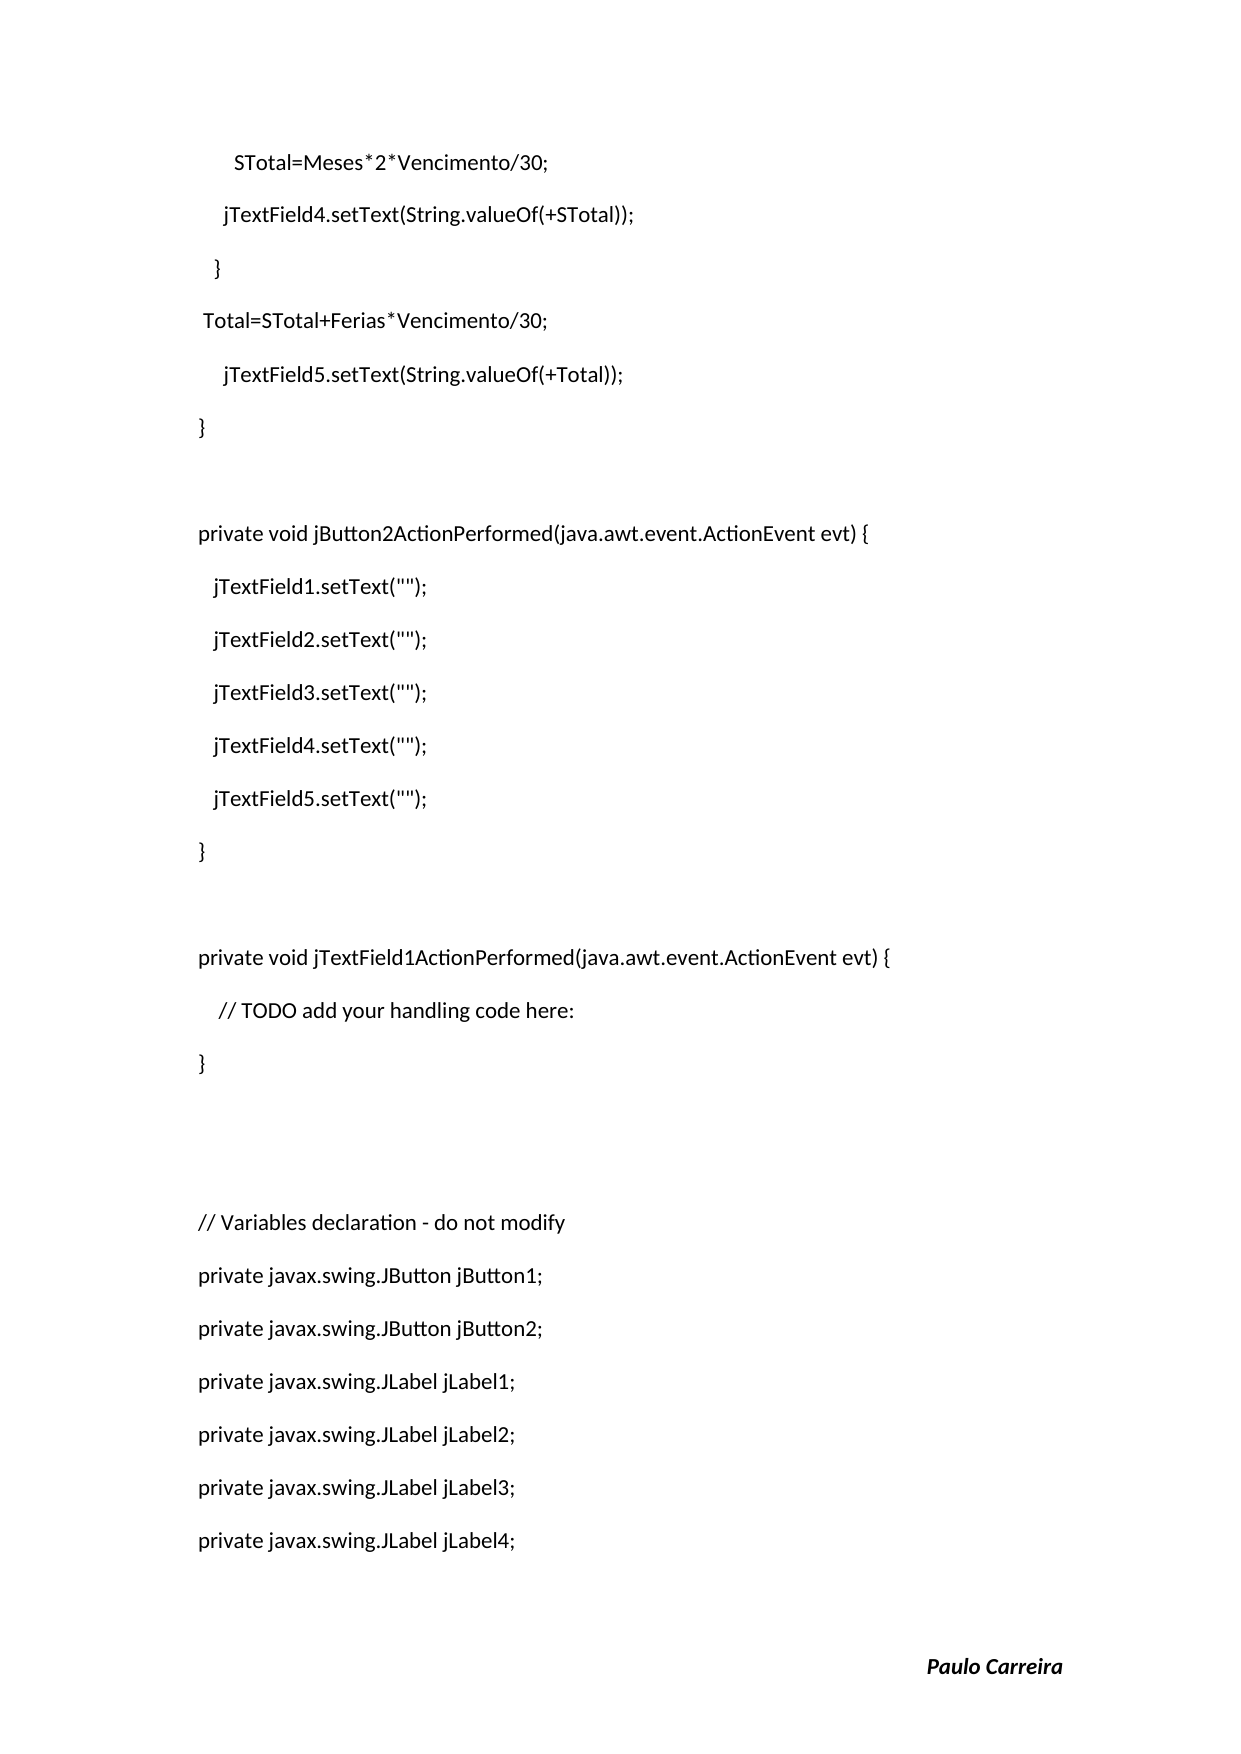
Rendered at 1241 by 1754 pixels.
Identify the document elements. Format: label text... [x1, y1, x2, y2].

text } [177, 254, 1063, 282]
text jTextField1.setText(""); [177, 572, 1063, 600]
text private javax.swing.JLabel jLabel4; [177, 1526, 1063, 1554]
text jTextField4.setText(""); [177, 731, 1063, 759]
text jTextField5.setText(""); [177, 784, 1063, 812]
text } [177, 1049, 1063, 1077]
text jTextField2.setText(""); [177, 625, 1063, 653]
text jTextField3.setText(""); [177, 678, 1063, 706]
text private javax.swing.JButton jButton2; [177, 1314, 1063, 1342]
text // TODO add your handling code here: [177, 996, 1063, 1024]
text // Variables declaration - do not modify [177, 1208, 1063, 1236]
text private javax.swing.JLabel jLabel3; [177, 1473, 1063, 1501]
text private javax.swing.JButton jButton1; [177, 1261, 1063, 1289]
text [177, 201, 1063, 229]
text private javax.swing.JLabel jLabel1; [177, 1367, 1063, 1395]
text private void jButton2ActionPerformed(java.awt.event.ActionEvent evt) { [177, 519, 1063, 547]
text } [177, 413, 1063, 441]
text STotal=Meses*2*Vencimento/30; [177, 148, 1063, 176]
text jTextField5.setText(String.valueOf(+Total)); [177, 360, 1063, 388]
text Total=STotal+Ferias*Vencimento/30; [177, 307, 1063, 335]
text private javax.swing.JLabel jLabel2; [177, 1420, 1063, 1448]
text } [177, 837, 1063, 865]
text private void jTextField1ActionPerformed(java.awt.event.ActionEvent evt) { [177, 943, 1063, 971]
